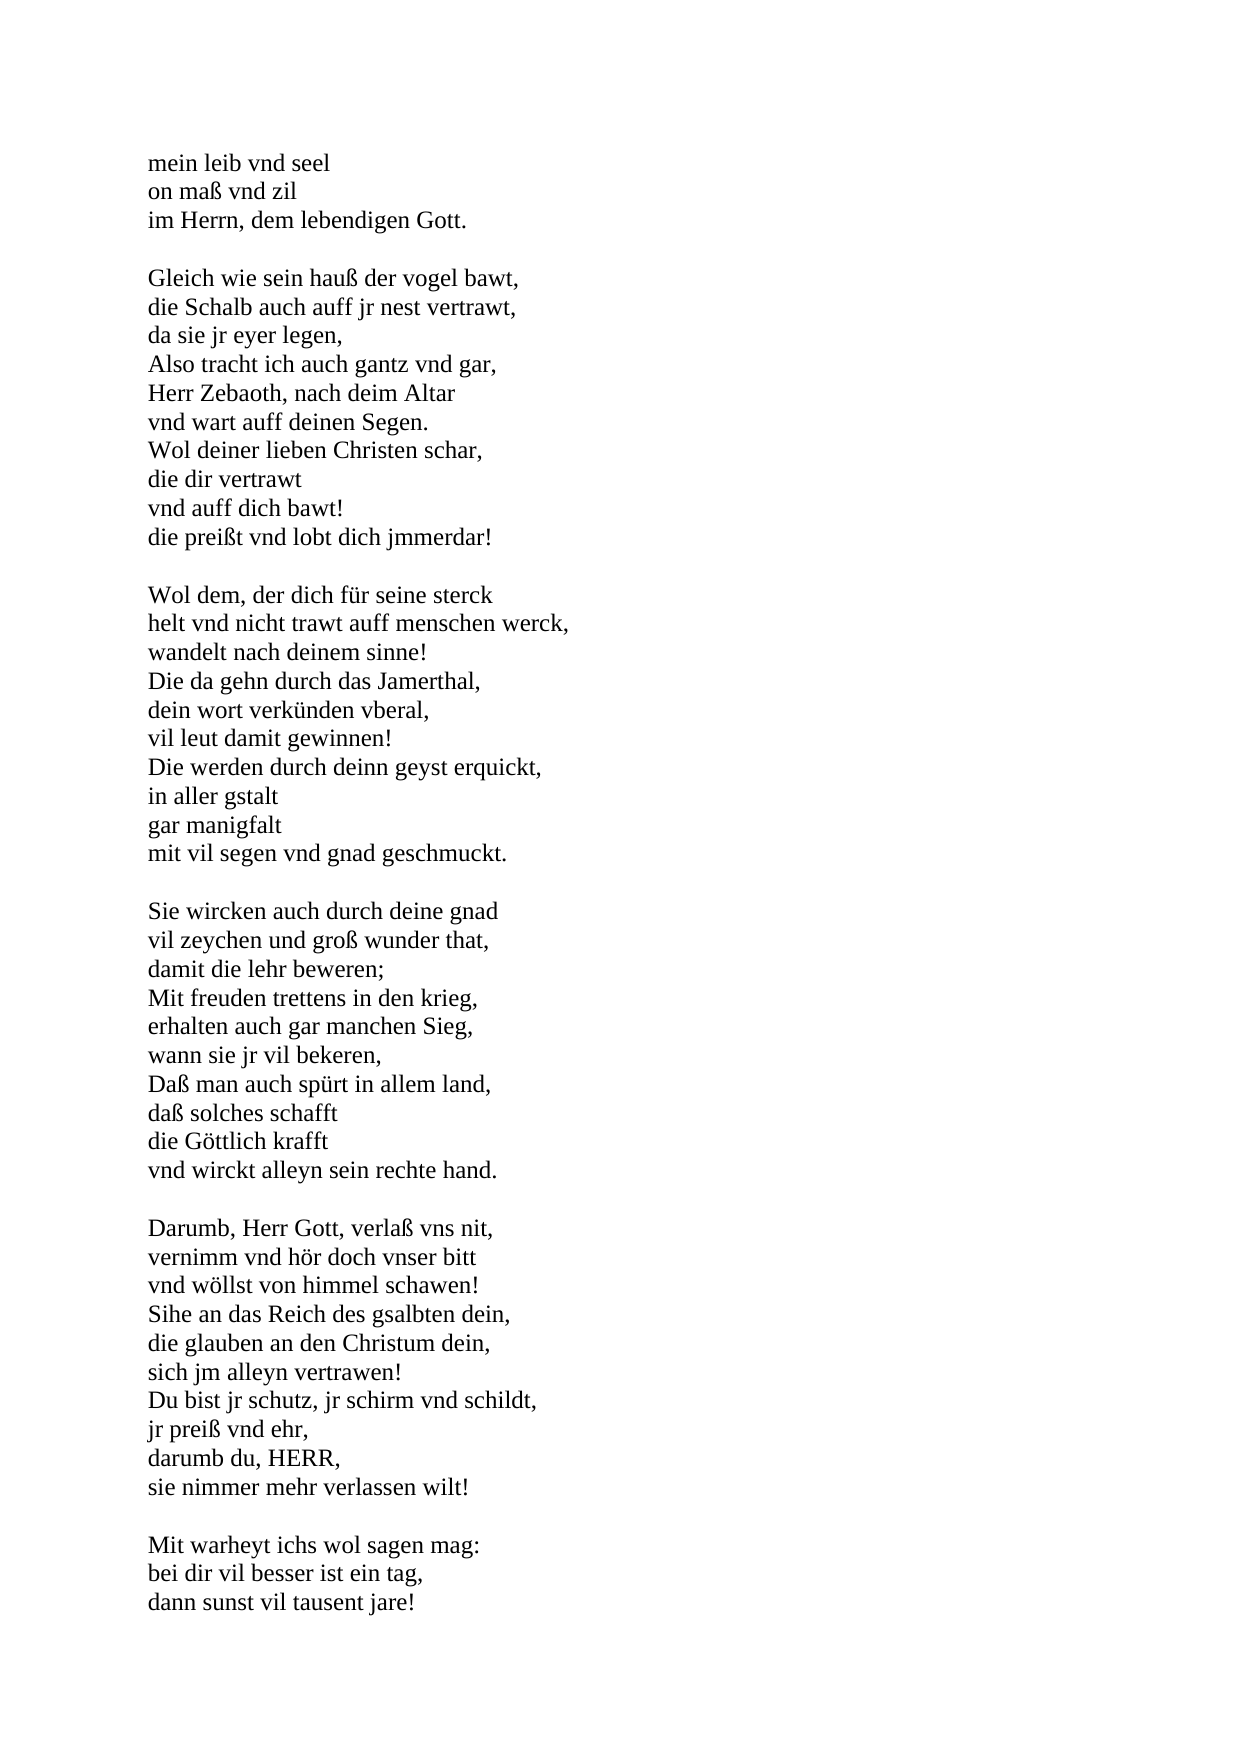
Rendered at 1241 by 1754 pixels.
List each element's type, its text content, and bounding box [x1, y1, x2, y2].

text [148, 148, 1093, 234]
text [148, 1530, 1093, 1616]
text Darumb, Herr Gott, verlaß vns nit, vernimm vnd hör doch vnser bitt vnd wöllst von himmel schawen! Sihe an das Reich des gsalbten dein, die glauben an den Christum dein, sich jm alleyn vertrawen! Du bist jr schutz, jr schirm vnd schildt, jr preiß vnd ehr, darumb du, HERR, sie nimmer mehr verlassen wilt! [148, 1213, 1093, 1501]
text Sie wircken auch durch deine gnad vil zeychen und groß wunder that, damit die lehr beweren; Mit freuden trettens in den krieg, erhalten auch gar manchen Sieg, wann sie jr vil bekeren, Daß man auch spürt in allem land, daß solches schafft die Göttlich krafft vnd wirckt alleyn sein rechte hand. [148, 896, 1093, 1184]
text Gleich wie sein hauß der vogel bawt, die Schalb auch auff jr nest vertrawt, da sie jr eyer legen, Also tracht ich auch gantz vnd gar, Herr Zebaoth, nach deim Altar vnd wart auff deinen Segen. Wol deiner lieben Christen schar, die dir vertrawt vnd auff dich bawt! die preißt vnd lobt dich jmmerdar! [148, 263, 1093, 551]
text Wol dem, der dich für seine sterck helt vnd nicht trawt auff menschen werck, wandelt nach deinem sinne! Die da gehn durch das Jamerthal, dein wort verkünden vberal, vil leut damit gewinnen! Die werden durch deinn geyst erquickt, in aller gstalt gar manigfalt mit vil segen vnd gnad geschmuckt. [148, 580, 1093, 867]
